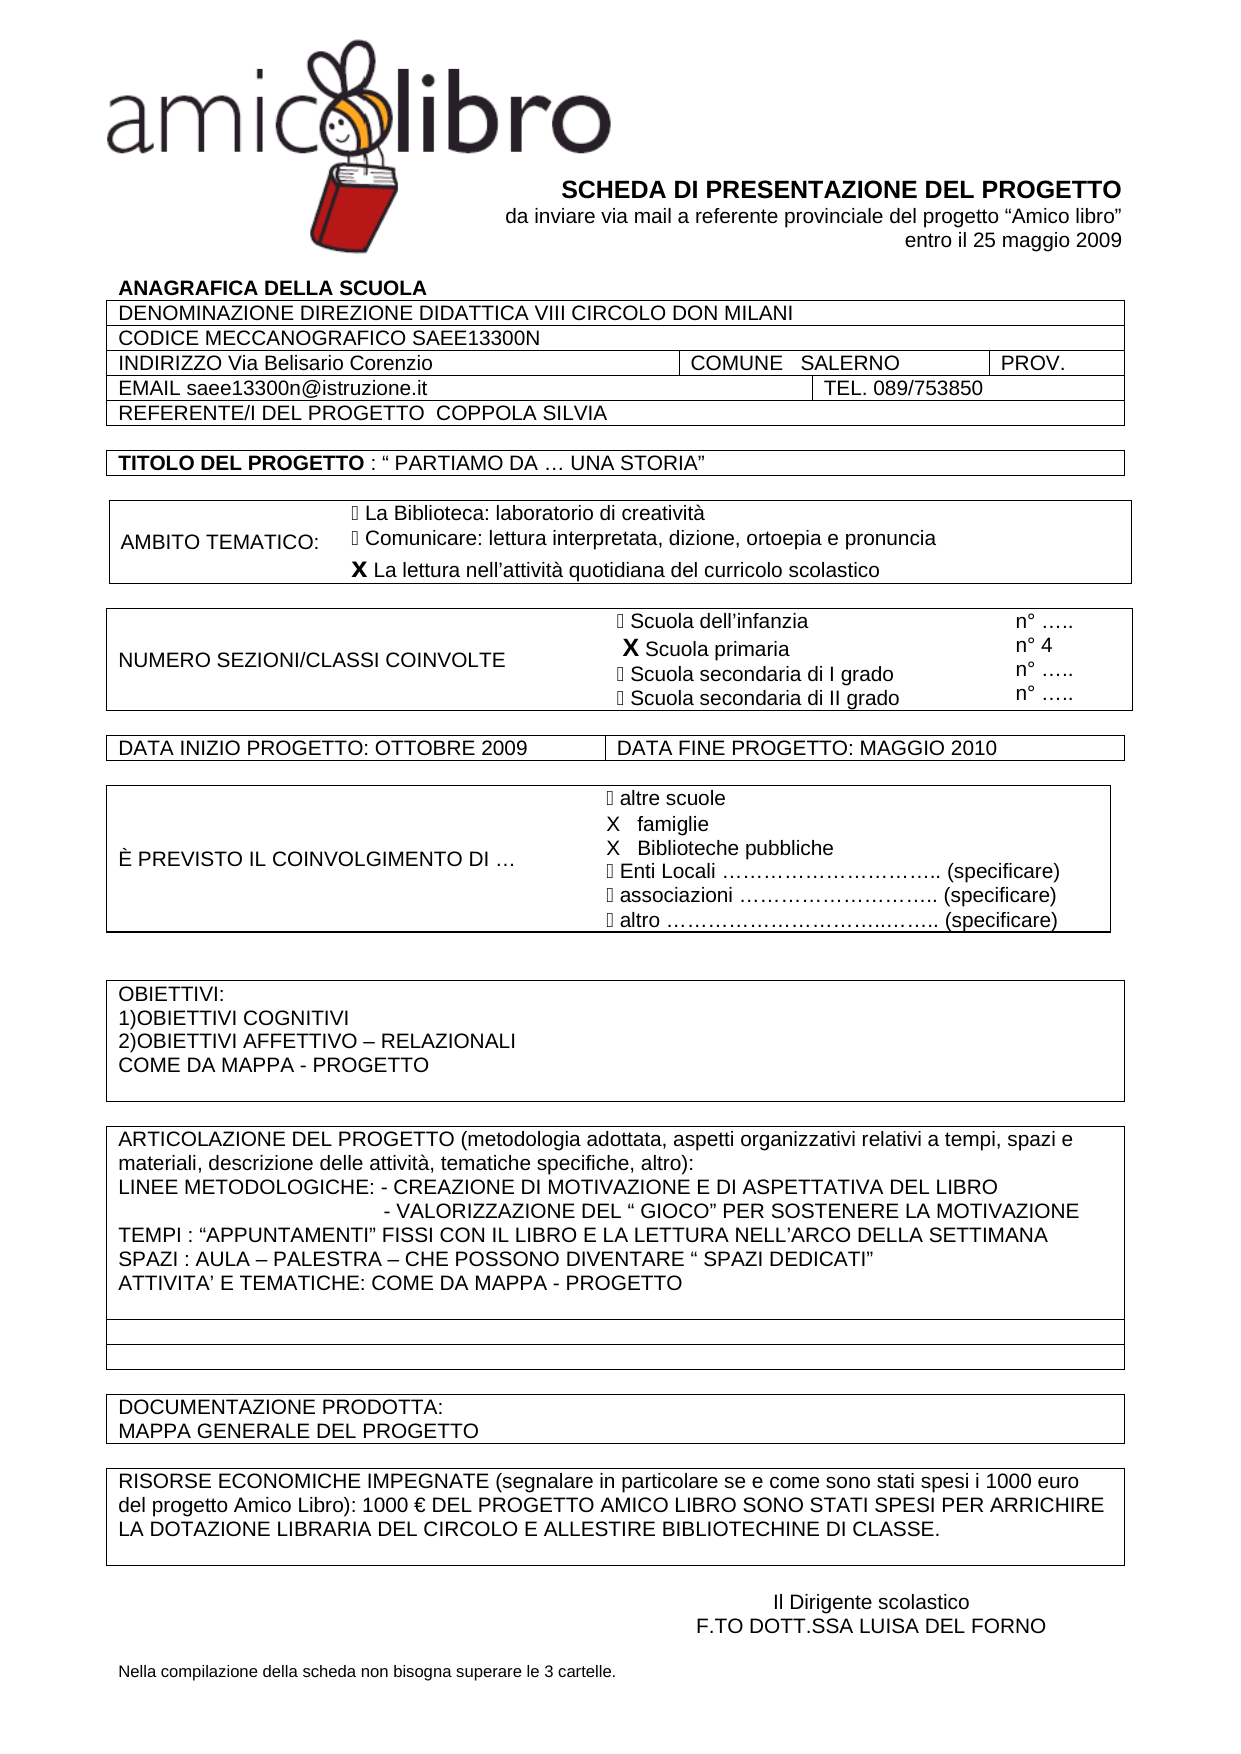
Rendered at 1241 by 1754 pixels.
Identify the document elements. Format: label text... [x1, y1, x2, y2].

table_cell CODICE MECCANOGRAFICO SAEE13300N [107, 326, 1124, 349]
table_header NUMERO SEZIONI/CLASSI COINVOLTE [107, 609, 605, 710]
text Il Dirigente scolastico [620, 1590, 1122, 1614]
table_cell associazioni ……………………….. (specificare) [595, 883, 1110, 907]
table_cell altro …………………………..…….. (specificare) [595, 908, 1110, 931]
table_header RISORSE ECONOMICHE IMPEGNATE (segnalare in particolare se e come sono stati spesi i 1000 euro del progetto Amico Libro): 1000 € DEL PROGETTO AMICO LIBRO SONO STATI SPESI PER ARRICHIRE LA DOTAZIONE LIBRARIA DEL CIRCOLO E ALLESTIRE BIBLIOTECHINE DI CLASSE. [107, 1469, 1124, 1565]
table_cell TEL. 089/753850 [813, 376, 1124, 399]
table_header altre scuole [595, 786, 1110, 810]
table_header DENOMINAZIONE DIREZIONE DIDATTICA VIII CIRCOLO DON MILANI [107, 301, 1124, 324]
text entro il 25 maggio 2009 [118, 228, 1122, 252]
text da inviare via mail a referente provinciale del progetto “Amico libro” [118, 204, 1122, 228]
table_header OBIETTIVI: 1)OBIETTIVI COGNITIVI 2)OBIETTIVI AFFETTIVO – RELAZIONALI COME DA MAPPA - PROGETTO [107, 981, 1124, 1101]
table_header La Biblioteca: laboratorio di creatività [340, 501, 1131, 524]
text SCHEDA DI PRESENTAZIONE DEL PROGETTO [118, 175, 1122, 204]
table_header DOCUMENTAZIONE PRODOTTA: MAPPA GENERALE DEL PROGETTO [107, 1395, 1124, 1443]
table_cell REFERENTE/I DEL PROGETTO COPPOLA SILVIA [107, 401, 1124, 424]
table_cell COMUNE SALERNO [680, 351, 989, 374]
picture [102, 22, 628, 282]
text F.TO DOTT.SSA LUISA DEL FORNO [620, 1614, 1122, 1638]
text ANAGRAFICA DELLA SCUOLA [118, 276, 1122, 299]
table_cell EMAIL saee13300n@istruzione.it [107, 376, 812, 399]
table_cell PROV. [990, 351, 1124, 374]
table_cell x La lettura nell’attività quotidiana del curricolo scolastico [340, 550, 1131, 583]
text Nella compilazione della scheda non bisogna superare le 3 cartelle. [118, 1662, 1122, 1681]
table_header ARTICOLAZIONE DEL PROGETTO (metodologia adottata, aspetti organizzativi relativi a tempi, spazi e materiali, descrizione delle attività, tematiche specifiche, altro): LINEE METODOLOGICHE: - CREAZIONE DI MOTIVAZIONE E DI ASPETTATIVA DEL LIBRO - VALORIZZAZIONE DEL “ GIOCO” PER SOSTENERE LA MOTIVAZIONE TEMPI : “APPUNTAMENTI” FISSI CON IL LIBRO E LA LETTURA NELL’ARCO DELLA SETTIMANA SPAZI : AULA – PALESTRA – CHE POSSONO DIVENTARE “ SPAZI DEDICATI” ATTIVITA’ E TEMATICHE: COME DA MAPPA - PROGETTO [107, 1127, 1124, 1319]
table_header n° ….. n° 4 n° ….. n° ….. [1004, 609, 1132, 710]
table_cell INDIRIZZO Via Belisario Corenzio [107, 351, 679, 374]
table_cell Enti Locali ………………………….. (specificare) [595, 859, 1110, 883]
table_cell X Biblioteche pubbliche [595, 835, 1110, 859]
table_cell X famiglie [595, 810, 1110, 835]
table_cell [107, 1320, 1124, 1344]
table_header È PREVISTO IL COINVOLGIMENTO DI … [107, 786, 595, 931]
table_header AMBITO TEMATICO: [110, 501, 340, 583]
table_cell [107, 1345, 1124, 1369]
table_header DATA INIZIO PROGETTO: OTTOBRE 2009 [107, 736, 605, 760]
table_header DATA FINE PROGETTO: MAGGIO 2010 [606, 736, 1124, 760]
table_cell Comunicare: lettura interpretata, dizione, ortoepia e pronuncia [340, 525, 1131, 550]
table_header TITOLO DEL PROGETTO : “ PARTIAMO DA … UNA STORIA” [107, 451, 1124, 474]
table_header Scuola dell’infanzia X Scuola primaria Scuola secondaria di I grado Scuola secondaria di II grado [605, 609, 1004, 710]
